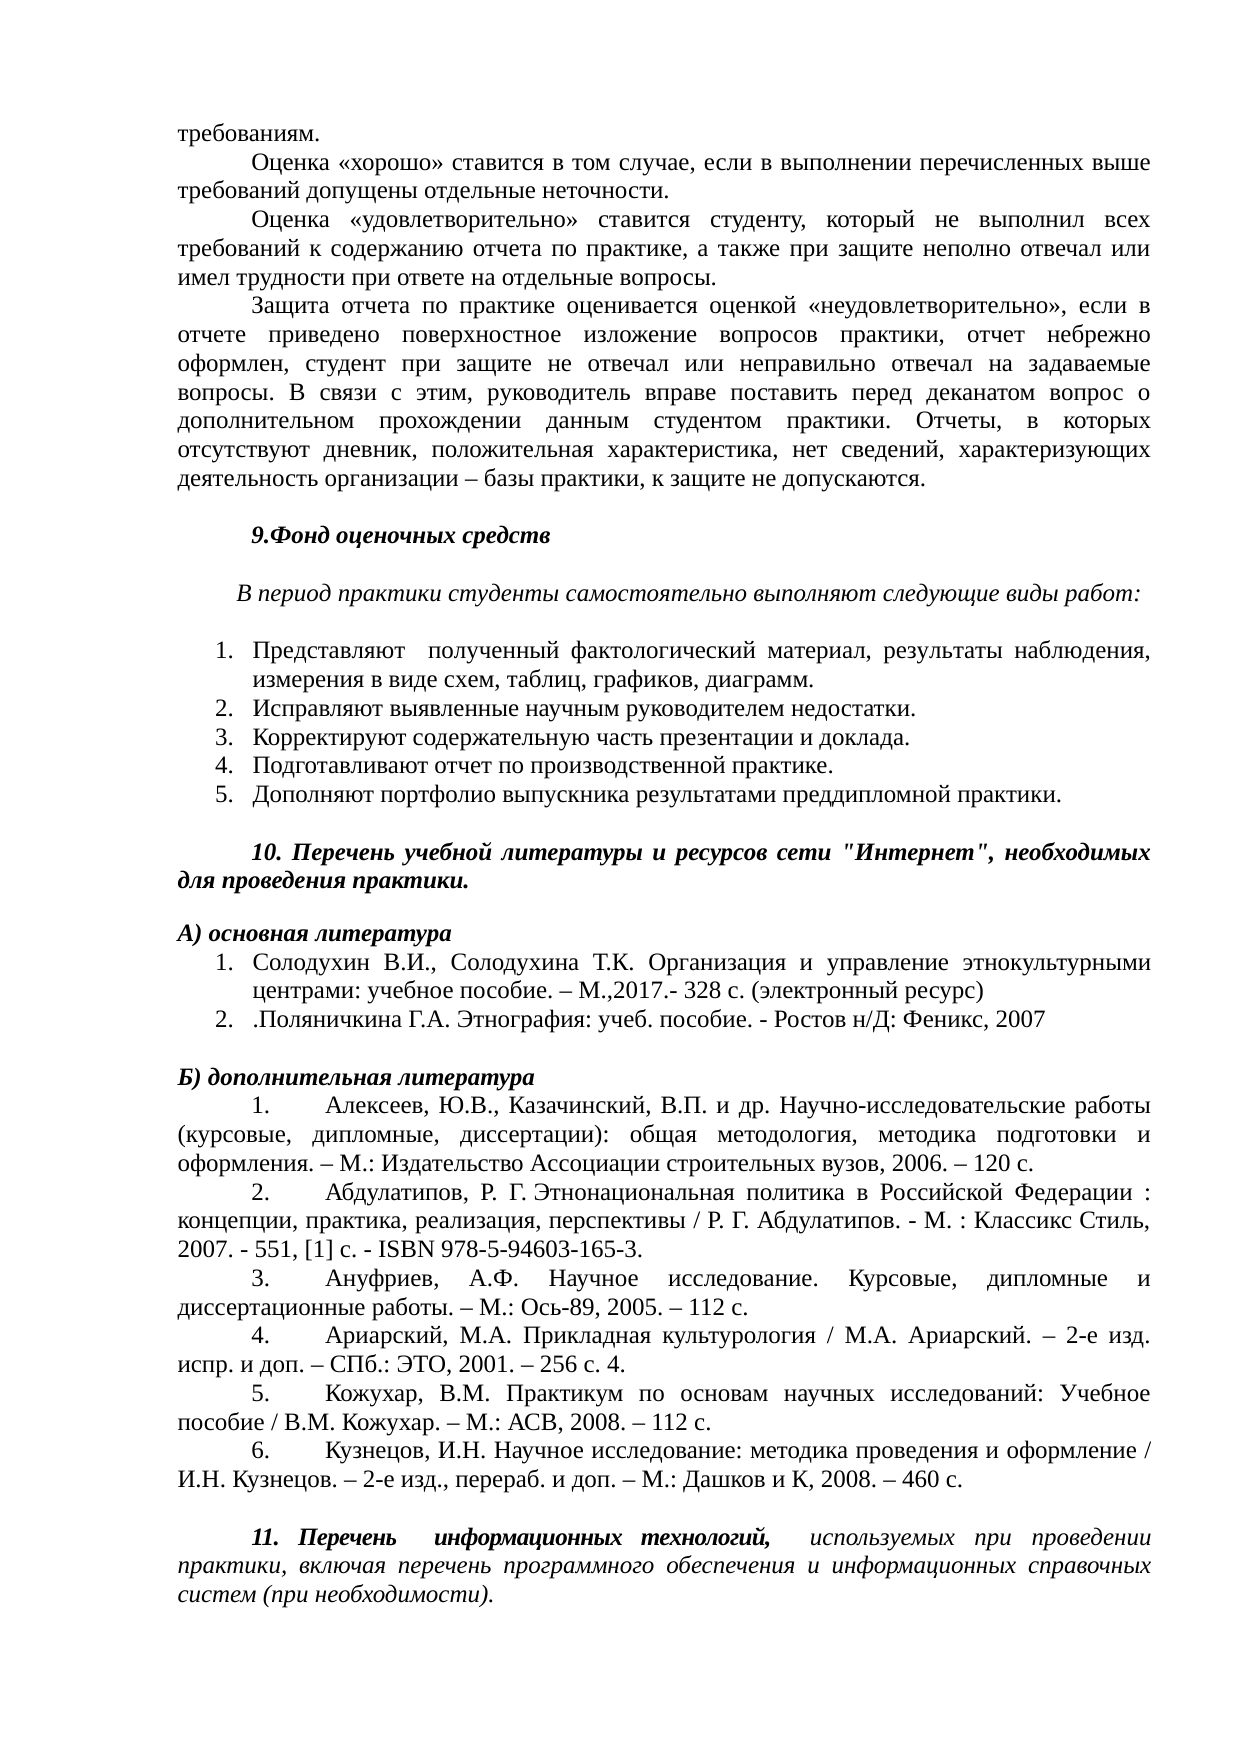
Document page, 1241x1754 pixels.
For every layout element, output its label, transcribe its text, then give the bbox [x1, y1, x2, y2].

list Дополняют портфолио выпускника результатами преддипломной практики. [215, 779, 1152, 808]
text А) основная литература [177, 918, 1151, 947]
text Б) дополнительная литература [177, 1062, 1152, 1090]
list Ануфриев, А.Ф. Научное исследование. Курсовые, дипломные и диссертационные работы. – М.: Ось-89, 2005. – 112 с. [177, 1263, 1152, 1320]
list Алексеев, Ю.В., Казачинский, В.П. и др. Научно-исследовательские работы (курсовые, дипломные, диссертации): общая методология, методика подготовки и оформления. – М.: Издательство Ассоциации строительных вузов, 2006. – 120 с. [177, 1090, 1152, 1177]
list Исправляют выявленные научным руководителем недостатки. [215, 693, 1152, 722]
text 9.Фонд оценочных средств [177, 521, 1152, 549]
list Представляют полученный фактологический материал, результаты наблюдения, измерения в виде схем, таблиц, графиков, диаграмм. [215, 636, 1152, 693]
text 11. Перечень информационных технологий, используемых при проведении практики, включая перечень программного обеспечения и информационных справочных систем (при необходимости). [177, 1522, 1152, 1608]
list Ариарский, М.А. Прикладная культурология / М.А. Ариарский. – 2-е изд. испр. и доп. – СПб.: ЭТО, 2001. – 256 с. 4. [177, 1320, 1152, 1378]
text Оценка «хорошо» ставится в том случае, если в выполнении перечисленных выше требований допущены отдельные неточности. [177, 147, 1152, 204]
text В период практики студенты самостоятельно выполняют следующие виды работ: [177, 578, 1152, 607]
text Защита отчета по практике оценивается оценкой «неудовлетворительно», если в отчете приведено поверхностное изложение вопросов практики, отчет небрежно оформлен, студент при защите не отвечал или неправильно отвечал на задаваемые вопросы. В связи с этим, руководитель вправе поставить перед деканатом вопрос о дополнительном прохождении данным студентом практики. Отчеты, в которых отсутствуют дневник, положительная характеристика, нет сведений, характеризующих деятельность организации – базы практики, к защите не допускаются. [177, 291, 1152, 492]
text 10. Перечень учебной литературы и ресурсов сети "Интернет", необходимых для проведения практики. [177, 837, 1152, 894]
list Подготавливают отчет по производственной практике. [215, 751, 1152, 779]
list .Поляничкина Г.А. Этнография: учеб. пособие. - Ростов н/Д: Феникс, 2007 [215, 1004, 1152, 1033]
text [177, 118, 1152, 147]
list Абдулатипов, Р. Г. Этнонациональная политика в Российской Федерации : концепции, практика, реализация, перспективы / Р. Г. Абдулатипов. - М. : Классикс Стиль, 2007. - 551, [1] с. - ISBN 978-5-94603-165-3. [177, 1177, 1152, 1263]
list Солодухин В.И., Солодухина Т.К. Организация и управление этнокультурными центрами: учебное пособие. – М.,2017.- 328 с. (электронный ресурс) [215, 947, 1152, 1004]
list Кузнецов, И.Н. Научное исследование: методика проведения и оформление / И.Н. Кузнецов. – 2-е изд., перераб. и доп. – М.: Дашков и К, 2008. – 460 с. [177, 1435, 1152, 1493]
text Оценка «удовлетворительно» ставится студенту, который не выполнил всех требований к содержанию отчета по практике, а также при защите неполно отвечал или имел трудности при ответе на отдельные вопросы. [177, 204, 1152, 291]
list Корректируют содержательную часть презентации и доклада. [215, 722, 1152, 751]
list Кожухар, В.М. Практикум по основам научных исследований: Учебное пособие / В.М. Кожухар. – М.: АСВ, 2008. – 112 с. [177, 1378, 1152, 1435]
